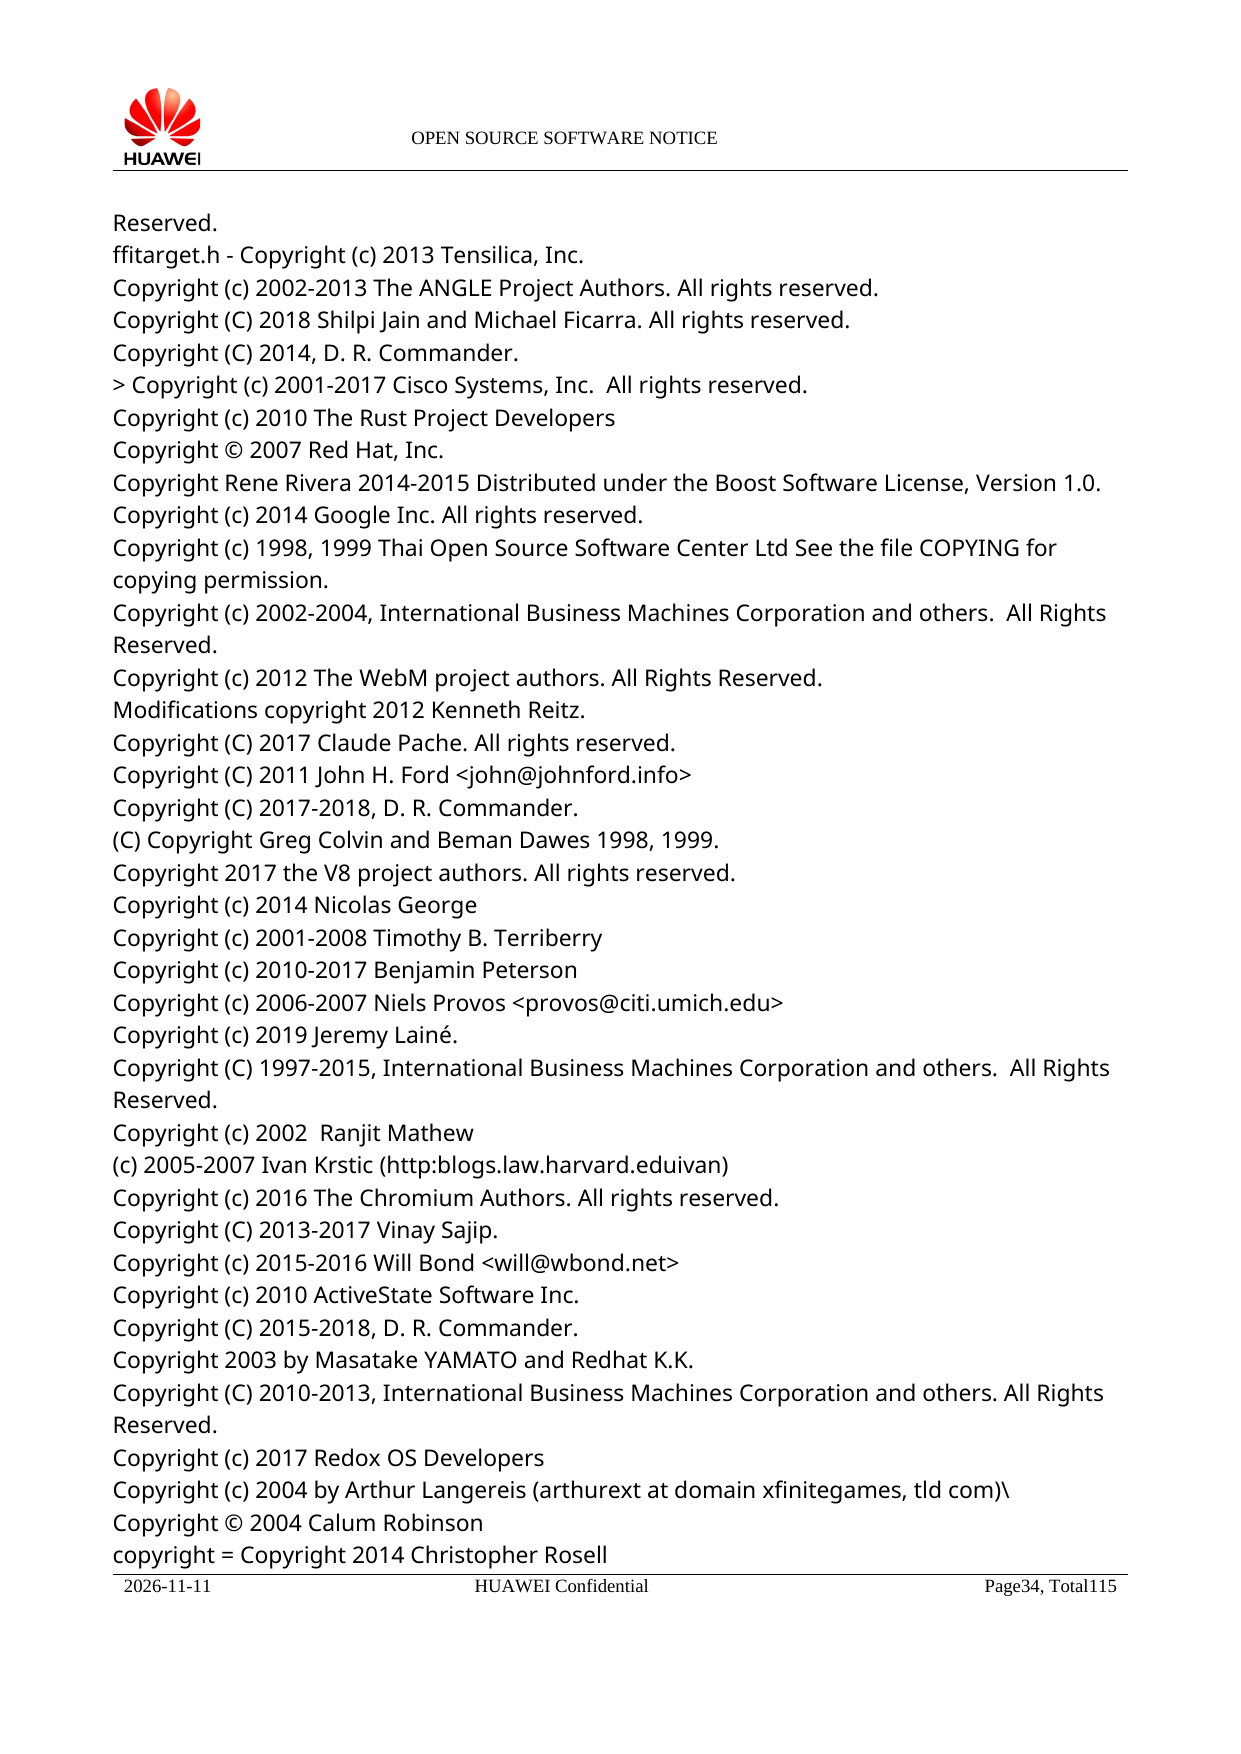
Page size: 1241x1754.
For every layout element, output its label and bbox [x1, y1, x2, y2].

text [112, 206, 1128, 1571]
picture [124, 88, 201, 165]
